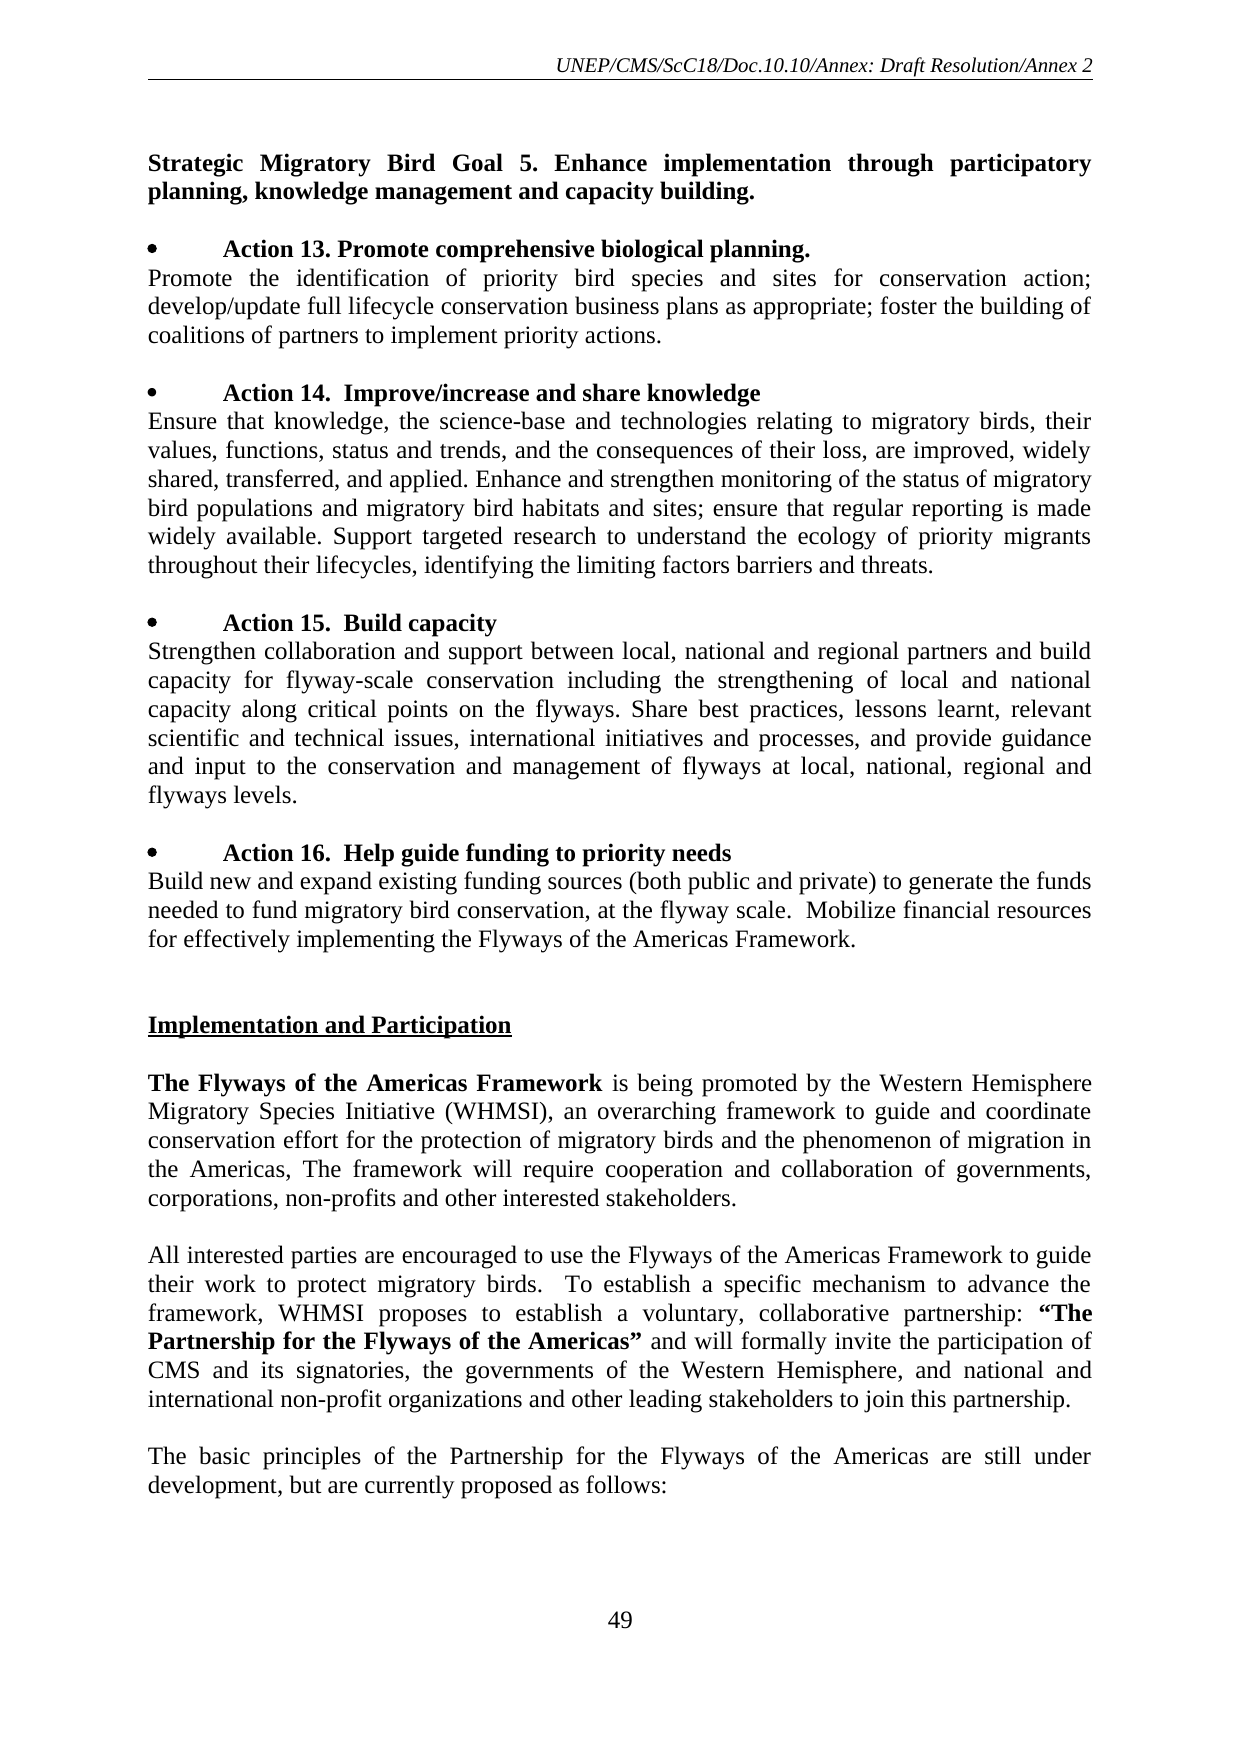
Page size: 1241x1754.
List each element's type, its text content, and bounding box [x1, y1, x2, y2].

text The basic principles of the Partnership for the Flyways of the Americas are still under development, but are currently proposed as follows: [148, 1441, 1092, 1499]
list Action 16. Help guide funding to priority needs [148, 838, 1092, 866]
text Promote the identification of priority bird species and sites for conservation action; develop/update full lifecycle conservation business plans as appropriate; foster the building of coalitions of partners to implement priority actions. [148, 263, 1092, 349]
text Strategic Migratory Bird Goal 5. Enhance implementation through participatory planning, knowledge management and capacity building. [148, 148, 1092, 205]
text The Flyways of the Americas Framework is being promoted by the Western Hemisphere Migratory Species Initiative (WHMSI), an overarching framework to guide and coordinate conservation effort for the protection of migratory birds and the phenomenon of migration in the Americas, The framework will require cooperation and collaboration of governments, corporations, non-profits and other interested stakeholders. [148, 1068, 1092, 1211]
text Strengthen collaboration and support between local, national and regional partners and build capacity for flyway-scale conservation including the strengthening of local and national capacity along critical points on the flyways. Share best practices, lessons learnt, relevant scientific and technical issues, international initiatives and processes, and provide guidance and input to the conservation and management of flyways at local, national, regional and flyways levels. [148, 636, 1092, 809]
text Build new and expand existing funding sources (both public and private) to generate the funds needed to fund migratory bird conservation, at the flyway scale. Mobilize financial resources for effectively implementing the Flyways of the Americas Framework. [148, 866, 1092, 953]
text Implementation and Participation [148, 1010, 1092, 1039]
list Action 15. Build capacity [148, 608, 1092, 636]
text All interested parties are encouraged to use the Flyways of the Americas Framework to guide their work to protect migratory birds. To establish a specific mechanism to advance the framework, WHMSI proposes to establish a voluntary, collaborative partnership: “The Partnership for the Flyways of the Americas” and will formally invite the participation of CMS and its signatories, the governments of the Western Hemisphere, and national and international non-profit organizations and other leading stakeholders to join this partnership. [148, 1240, 1092, 1413]
list Action 14. Improve/increase and share knowledge [148, 378, 1092, 406]
list Action 13. Promote comprehensive biological planning. [148, 234, 1092, 263]
text Ensure that knowledge, the science-base and technologies relating to migratory birds, their values, functions, status and trends, and the consequences of their loss, are improved, widely shared, transferred, and applied. Enhance and strengthen monitoring of the status of migratory bird populations and migratory bird habitats and sites; ensure that regular reporting is made widely available. Support targeted research to understand the ecology of priority migrants throughout their lifecycles, identifying the limiting factors barriers and threats. [148, 406, 1092, 579]
